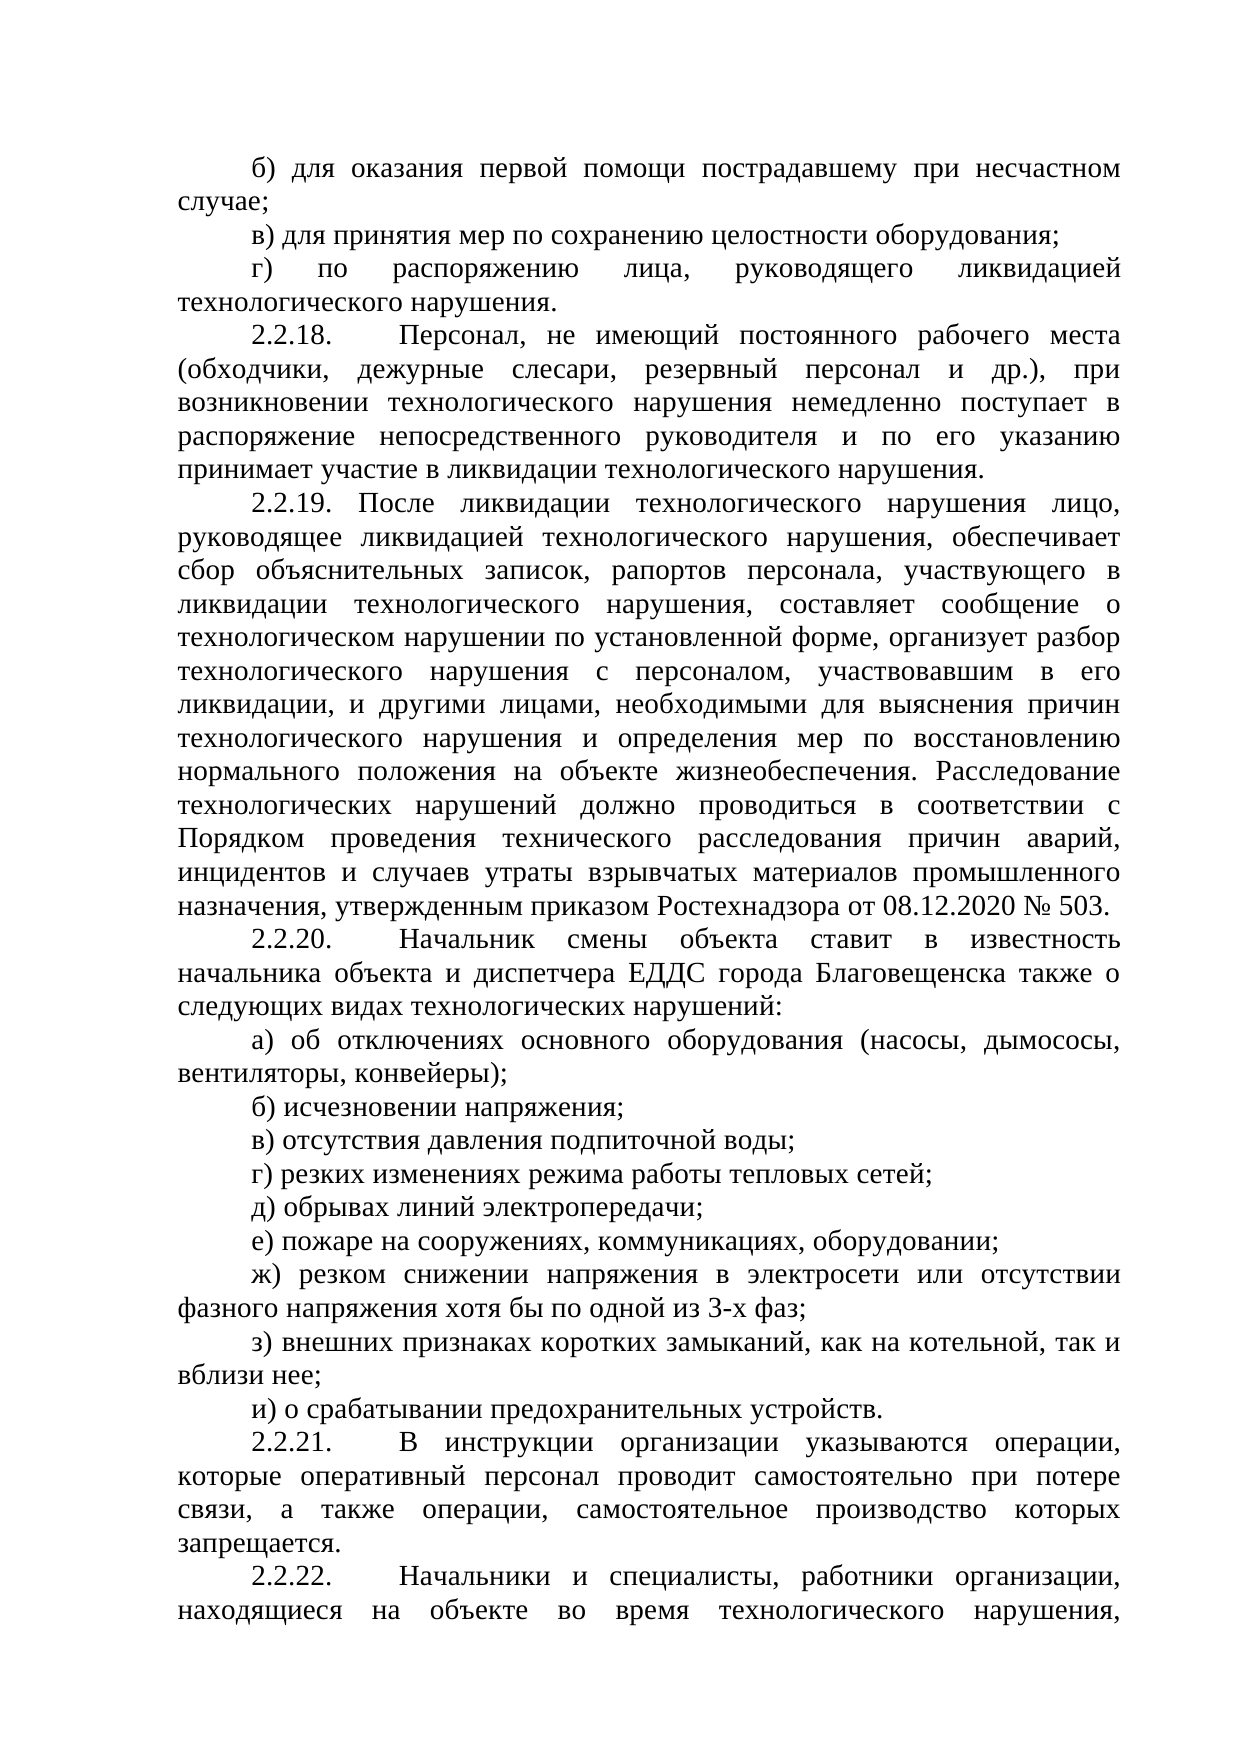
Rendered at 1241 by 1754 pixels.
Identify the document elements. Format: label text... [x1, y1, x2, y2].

text б) исчезновении напряжения; [177, 1089, 1122, 1122]
text в) для принятия мер по сохранению целостности оборудования; [177, 217, 1122, 250]
text 2.2.19. После ликвидации технологического нарушения лицо, руководящее ликвидацией технологического нарушения, обеспечивает сбор объяснительных записок, рапортов персонала, участвующего в ликвидации технологического нарушения, составляет сообщение о технологическом нарушении по установленной форме, организует разбор технологического нарушения с персоналом, участвовавшим в его ликвидации, и другими лицами, необходимыми для выяснения причин технологического нарушения и определения мер по восстановлению нормального положения на объекте жизнеобеспечения. Расследование технологических нарушений должно проводиться в соответствии с Порядком проведения технического расследования причин аварий, инцидентов и случаев утраты взрывчатых материалов промышленного назначения, утвержденным приказом Ростехнадзора от 08.12.2020 № 503. [177, 485, 1122, 921]
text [177, 1558, 1122, 1626]
text б) для оказания первой помощи пострадавшему при несчастном случае; [177, 150, 1122, 217]
text з) внешних признаках коротких замыканий, как на котельной, так и вблизи нее; [177, 1324, 1122, 1391]
text г) по распоряжению лица, руководящего ликвидацией технологического нарушения. [177, 250, 1122, 317]
text е) пожаре на сооружениях, коммуникациях, оборудовании; [177, 1223, 1122, 1257]
text в) отсутствия давления подпиточной воды; [177, 1122, 1122, 1156]
text 2.2.18. Персонал, не имеющий постоянного рабочего места (обходчики, дежурные слесари, резервный персонал и др.), при возникновении технологического нарушения немедленно поступает в распоряжение непосредственного руководителя и по его указанию принимает участие в ликвидации технологического нарушения. [177, 317, 1122, 485]
text а) об отключениях основного оборудования (насосы, дымососы, вентиляторы, конвейеры); [177, 1022, 1122, 1089]
text 2.2.21. В инструкции организации указываются операции, которые оперативный персонал проводит самостоятельно при потере связи, а также операции, самостоятельное производство которых запрещается. [177, 1424, 1122, 1558]
text 2.2.20. Начальник смены объекта ставит в известность начальника объекта и диспетчера ЕДДС города Благовещенска также о следующих видах технологических нарушений: [177, 921, 1122, 1022]
text г) резких изменениях режима работы тепловых сетей; [177, 1156, 1122, 1189]
text д) обрывах линий электропередачи; [177, 1189, 1122, 1223]
text ж) резком снижении напряжения в электросети или отсутствии фазного напряжения хотя бы по одной из 3-х фаз; [177, 1257, 1122, 1324]
text и) о срабатывании предохранительных устройств. [177, 1391, 1122, 1424]
